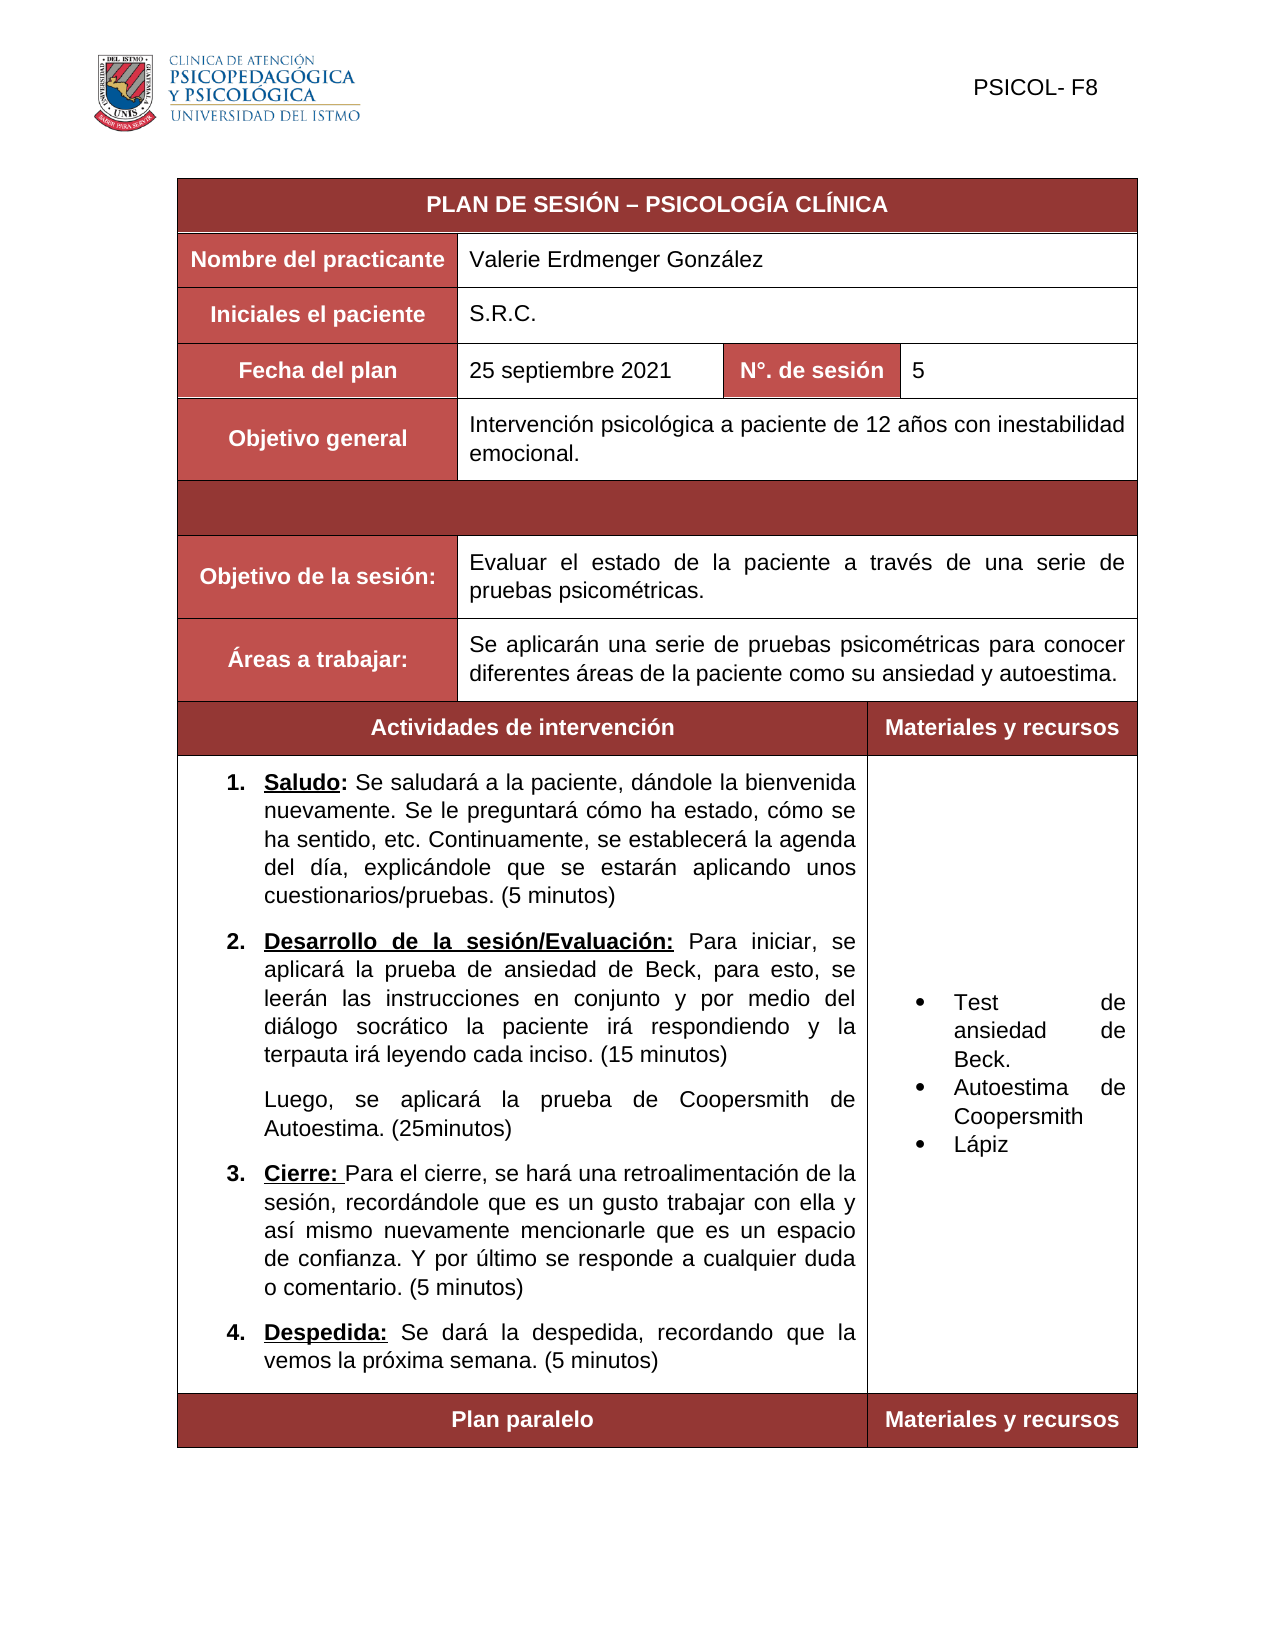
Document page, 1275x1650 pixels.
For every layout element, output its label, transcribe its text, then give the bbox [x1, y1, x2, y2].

table_cell Evaluar el estado de la paciente a través de una serie de pruebas psicométricas. [458, 536, 1137, 618]
table_cell S.R.C. [458, 288, 1137, 343]
table_cell Objetivo general [178, 399, 457, 480]
table_cell Materiales y recursos [868, 1394, 1137, 1447]
picture [42, 25, 422, 166]
table_cell Test de ansiedad de Beck. Autoestima de Coopersmith Lápiz [868, 756, 1137, 1392]
table_cell Nombre del practicante [178, 234, 457, 287]
table_cell Plan paralelo [178, 1394, 867, 1447]
table_cell [178, 481, 1137, 535]
table_cell 5 [901, 344, 1137, 397]
table_cell Materiales y recursos [868, 702, 1137, 755]
table_cell Saludo: Se saludará a la paciente, dándole la bienvenida nuevamente. Se le preguntará cómo ha estado, cómo se ha sentido, etc. Continuamente, se establecerá la agenda del día, explicándole que se estarán aplicando unos cuestionarios/pruebas. (5 minutos) Desarrollo de la sesión/Evaluación: Para iniciar, se aplicará la prueba de ansiedad de Beck, para esto, se leerán las instrucciones en conjunto y por medio del diálogo socrático la paciente irá respondiendo y la terpauta irá leyendo cada inciso. (15 minutos) Luego, se aplicará la prueba de Coopersmith de Autoestima. (25minutos) Cierre: Para el cierre, se hará una retroalimentación de la sesión, recordándole que es un gusto trabajar con ella y así mismo nuevamente mencionarle que es un espacio de confianza. Y por último se responde a cualquier duda o comentario. (5 minutos) Despedida: Se dará la despedida, recordando que la vemos la próxima semana. (5 minutos) [178, 756, 867, 1392]
table_cell Intervención psicológica a paciente de 12 años con inestabilidad emocional. [458, 399, 1137, 480]
table_cell Fecha del plan [178, 344, 457, 397]
table_cell Se aplicarán una serie de pruebas psicométricas para conocer diferentes áreas de la paciente como su ansiedad y autoestima. [458, 619, 1137, 701]
table_cell Valerie Erdmenger González [458, 234, 1137, 287]
table_cell Objetivo de la sesión: [178, 536, 457, 618]
table_cell Iniciales el paciente [178, 288, 457, 343]
table_cell Actividades de intervención [178, 702, 867, 755]
table_cell 25 septiembre 2021 [458, 344, 723, 397]
table_cell N°. de sesión [724, 344, 900, 397]
table_header PLAN DE SESIÓN – PSICOLOGÍA CLÍNICA [178, 179, 1137, 232]
table_cell Áreas a trabajar: [178, 619, 457, 701]
